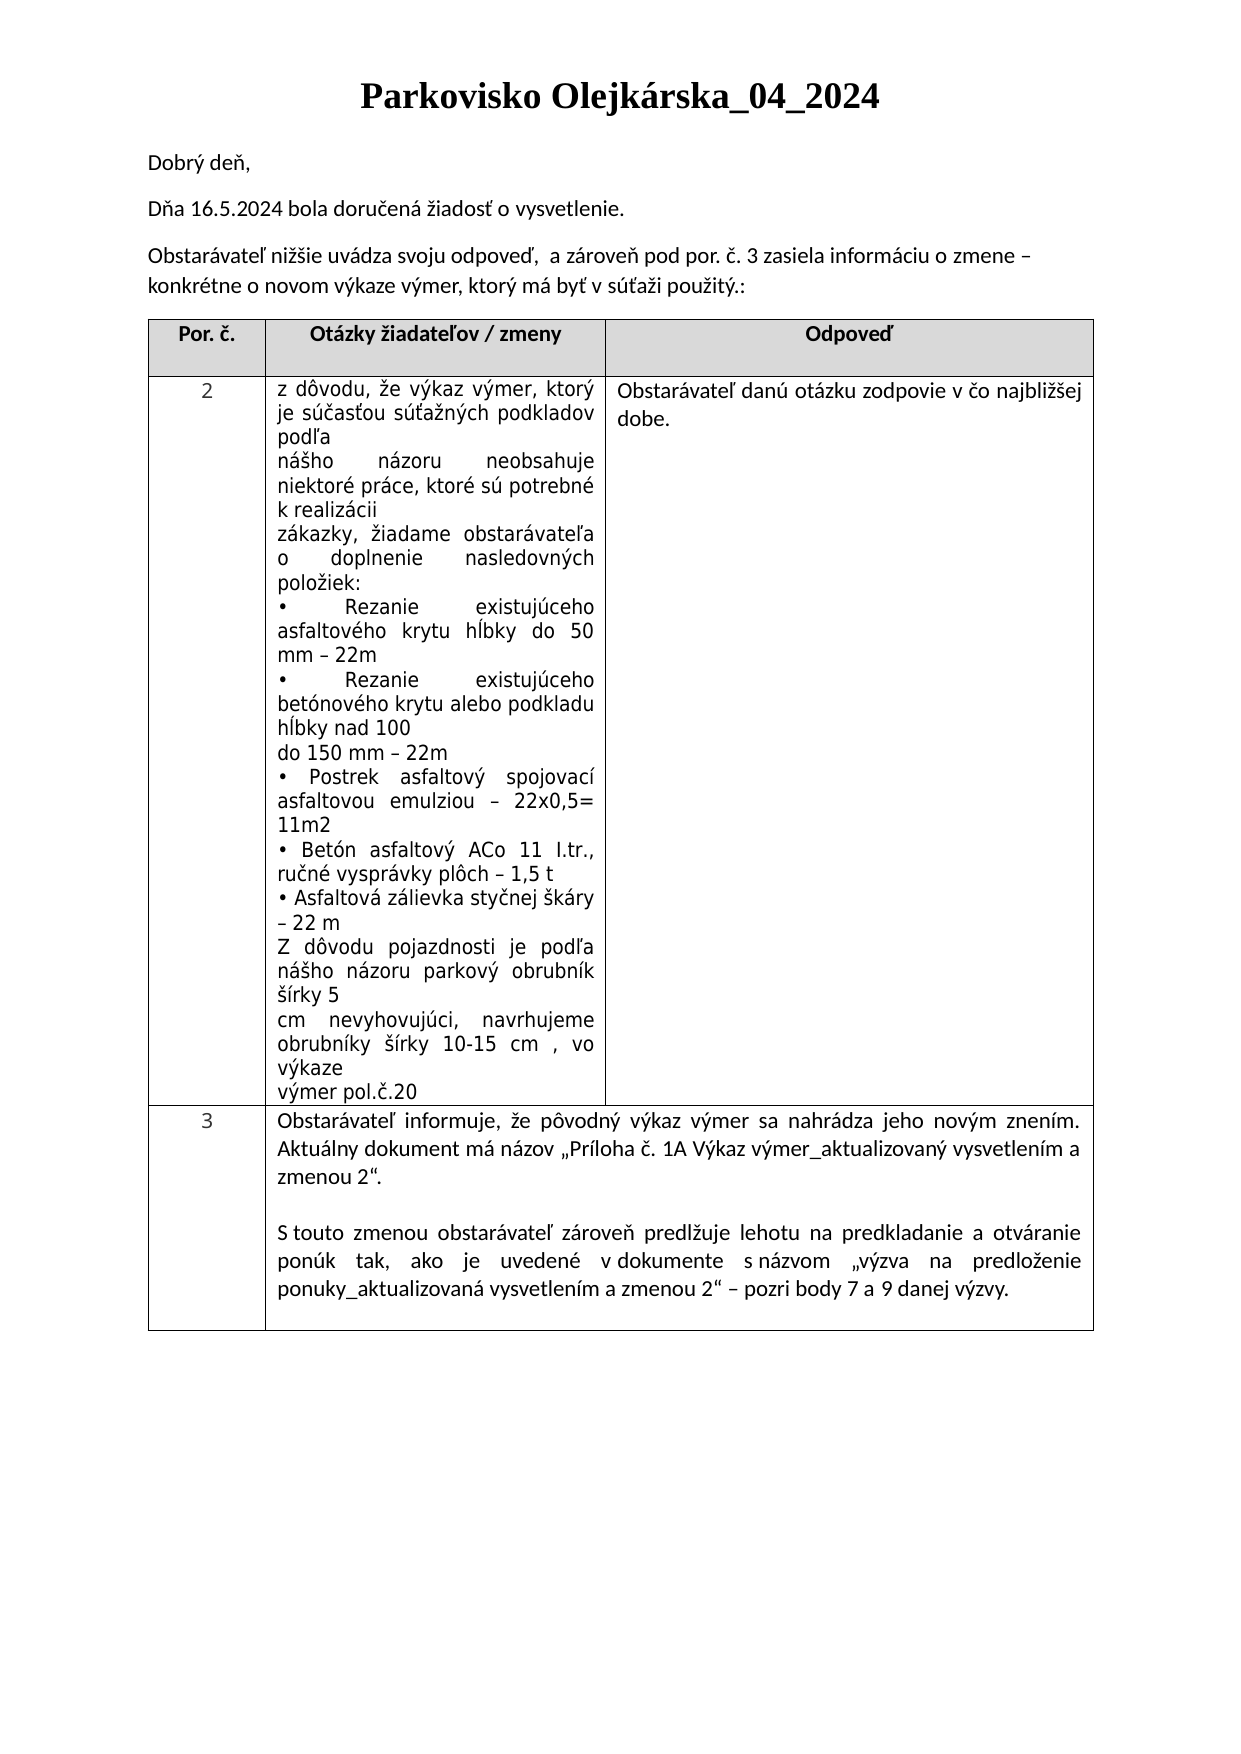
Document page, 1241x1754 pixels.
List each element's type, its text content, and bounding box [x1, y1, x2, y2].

table_cell Obstarávateľ danú otázku zodpovie v čo najbližšej dobe. [606, 377, 1093, 1105]
text Obstarávateľ nižšie uvádza svoju odpoveď, a zároveň pod por. č. 3 zasiela informáciu o zmene – konkrétne o novom výkaze výmer, ktorý má byť v súťaži použitý.: [148, 241, 1093, 299]
table_cell 2 [149, 377, 265, 1105]
table_cell z dôvodu, že výkaz výmer, ktorý je súčasťou súťažných podkladov podľa nášho názoru neobsahuje niektoré práce, ktoré sú potrebné k realizácii zákazky, žiadame obstarávateľa o doplnenie nasledovných položiek: • Rezanie existujúceho asfaltového krytu hĺbky do 50 mm – 22m • Rezanie existujúceho betónového krytu alebo podkladu hĺbky nad 100 do 150 mm – 22m • Postrek asfaltový spojovací asfaltovou emulziou – 22x0,5= 11m2 • Betón asfaltový ACo 11 I.tr., ručné vysprávky plôch – 1,5 t • Asfaltová zálievka styčnej škáry – 22 m Z dôvodu pojazdnosti je podľa nášho názoru parkový obrubník šírky 5 cm nevyhovujúci, navrhujeme obrubníky šírky 10-15 cm , vo výkaze výmer pol.č.20 [266, 377, 605, 1105]
table_header Otázky žiadateľov / zmeny [266, 320, 605, 376]
table_header Por. č. [149, 320, 265, 376]
table_header Odpoveď [606, 320, 1093, 376]
text Dňa 16.5.2024 bola doručená žiadosť o vysvetlenie. [148, 194, 1093, 222]
table_cell 3 [149, 1106, 265, 1330]
table_cell Obstarávateľ informuje, že pôvodný výkaz výmer sa nahrádza jeho novým znením. Aktuálny dokument má názov „Príloha č. 1A Výkaz výmer_aktualizovaný vysvetlením a zmenou 2“. S touto zmenou obstarávateľ zároveň predlžuje lehotu na predkladanie a otváranie ponúk tak, ako je uvedené v dokumente s názvom „výzva na predloženie ponuky_aktualizovaná vysvetlením a zmenou 2“ – pozri body 7 a 9 danej výzvy. [266, 1106, 1093, 1330]
text Dobrý deň, [148, 148, 1093, 176]
